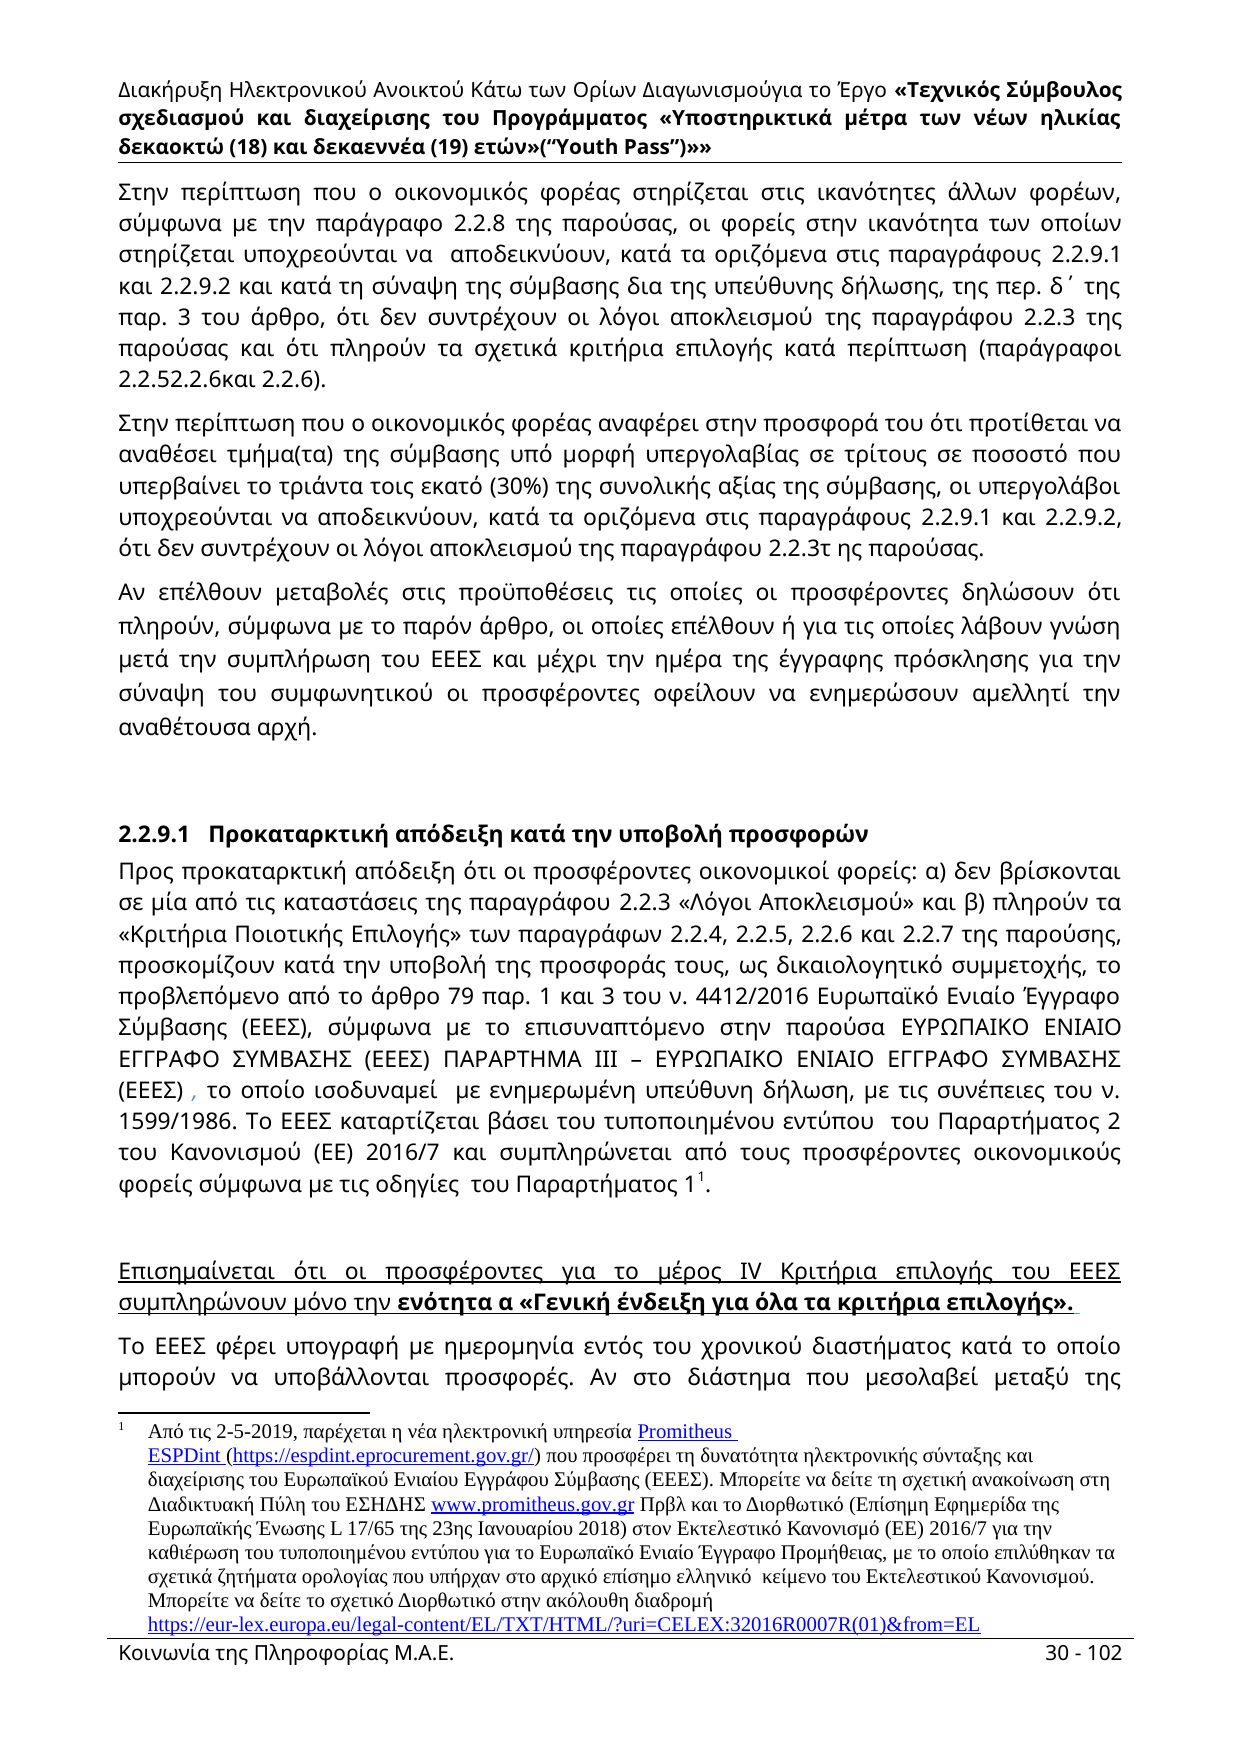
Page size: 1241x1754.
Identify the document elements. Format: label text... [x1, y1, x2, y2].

subtitle Προκαταρκτική απόδειξη κατά την υποβολή προσφορών [118, 818, 1122, 849]
text Αν επέλθουν μεταβολές στις προϋποθέσεις τις οποίες οι προσφέροντες δηλώσουν ότι πληρούν, σύμφωνα με το παρόν άρθρο, οι οποίες επέλθουν ή για τις οποίες λάβουν γνώση μετά την συμπλήρωση του ΕΕΕΣ και μέχρι την ημέρα της έγγραφης πρόσκλησης για την σύναψη του συμφωνητικού οι προσφέροντες οφείλουν να ενημερώσουν αμελλητί την αναθέτουσα αρχή. [118, 576, 1122, 742]
text Επισημαίνεται ότι οι προσφέροντες για το μέρος IV Κριτήρια επιλογής του ΕΕΕΣ συμπληρώνουν μόνο την ενότητα α «Γενική ένδειξη για όλα τα κριτήρια επιλογής». [118, 1255, 1122, 1318]
text Προς προκαταρκτική απόδειξη ότι οι προσφέροντες οικονομικοί φορείς: α) δεν βρίσκονται σε μία από τις καταστάσεις της παραγράφου 2.2.3 «Λόγοι Αποκλεισμού» και β) πληρούν τα «Κριτήρια Ποιοτικής Επιλογής» των παραγράφων 2.2.4, 2.2.5, 2.2.6 και 2.2.7 της παρούσης, προσκομίζουν κατά την υποβολή της προσφοράς τους, ως δικαιολογητικό συμμετοχής, το προβλεπόμενο από το άρθρο 79 παρ. 1 και 3 του ν. 4412/2016 Ευρωπαϊκό Ενιαίο Έγγραφο Σύμβασης (ΕΕΕΣ), σύμφωνα με το επισυναπτόμενο στην παρούσα ΕΥΡΩΠΑΙΚΟ ΕΝΙΑΙΟ ΕΓΓΡΑΦΟ ΣΥΜΒΑΣΗΣ (ΕΕΕΣ) ΠΑΡΑΡΤΗΜΑ ΙΙI – ΕΥΡΩΠΑΙΚΟ ΕΝΙΑΙΟ ΕΓΓΡΑΦΟ ΣΥΜΒΑΣΗΣ (ΕΕΕΣ) , το οποίο ισοδυναμεί με ενημερωμένη υπεύθυνη δήλωση, με τις συνέπειες του ν. 1599/1986. Το ΕΕΕΣ καταρτίζεται βάσει του τυποποιημένου εντύπου του Παραρτήματος 2 του Κανονισμού (ΕΕ) 2016/7 και συμπληρώνεται από τους προσφέροντες οικονομικούς φορείς σύμφωνα με τις οδηγίες του Παραρτήματος 1. [118, 855, 1122, 1199]
text Στην περίπτωση που ο οικονομικός φορέας στηρίζεται στις ικανότητες άλλων φορέων, σύμφωνα με την παράγραφο 2.2.8 της παρούσας, οι φορείς στην ικανότητα των οποίων στηρίζεται υποχρεούνται να αποδεικνύουν, κατά τα οριζόμενα στις παραγράφους 2.2.9.1 και 2.2.9.2 και κατά τη σύναψη της σύμβασης δια της υπεύθυνης δήλωσης, της περ. δ΄ της παρ. 3 του άρθρο, ότι δεν συντρέχουν οι λόγοι αποκλεισμού της παραγράφου 2.2.3 της παρούσας και ότι πληρούν τα σχετικά κριτήρια επιλογής κατά περίπτωση (παράγραφοι 2.2.52.2.6και 2.2.6). [118, 176, 1122, 395]
text Στην περίπτωση που o οικονομικός φορέας αναφέρει στην προσφορά του ότι προτίθεται να αναθέσει τμήμα(τα) της σύμβασης υπό μορφή υπεργολαβίας σε τρίτους σε ποσοστό που υπερβαίνει το τριάντα τοις εκατό (30%) της συνολικής αξίας της σύμβασης, οι υπεργολάβοι υποχρεούνται να αποδεικνύουν, κατά τα οριζόμενα στις παραγράφους 2.2.9.1 και 2.2.9.2, ότι δεν συντρέχουν οι λόγοι αποκλεισμού της παραγράφου 2.2.3τ ης παρούσας. [118, 407, 1122, 563]
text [118, 1330, 1122, 1393]
